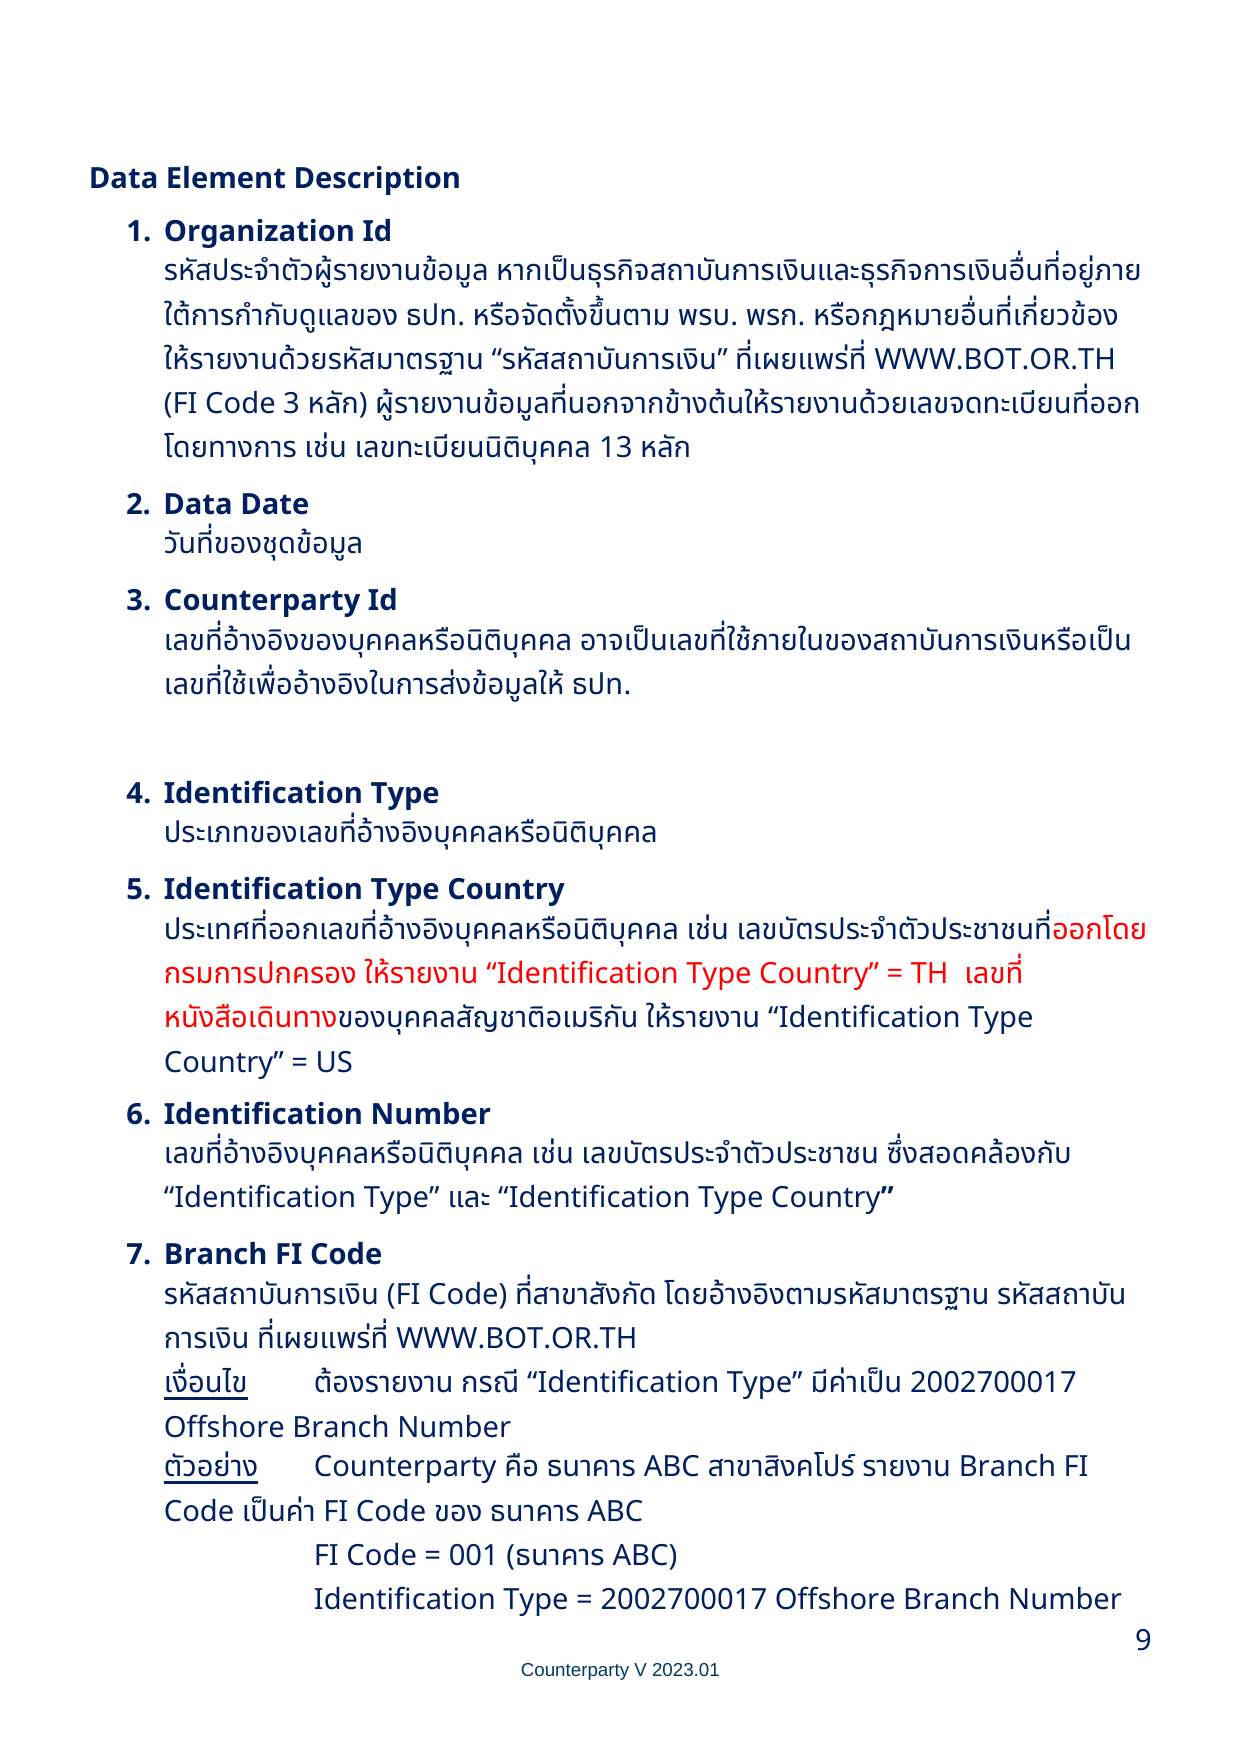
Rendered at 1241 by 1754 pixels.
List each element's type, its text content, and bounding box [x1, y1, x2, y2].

list วันที่ของชุดข้อมูล [164, 523, 1152, 567]
list Identification Type Country [126, 868, 1152, 908]
list Identification Number [126, 1093, 1152, 1133]
list รหัสสถาบันการเงิน (FI Code) ที่สาขาสังกัด โดยอ้างอิงตามรหัสมาตรฐาน รหัสสถาบันการเงิน ที่เผยแพร่ที่ WWW.BOT.OR.TH [164, 1273, 1152, 1362]
list เลขที่อ้างอิงของบุคคลหรือนิติบุคคล อาจเป็นเลขที่ใช้ภายในของสถาบันการเงินหรือเป็นเลขที่ใช้เพื่ออ้างอิงในการส่งข้อมูลให้ ธปท. [164, 619, 1152, 708]
text Data Element Description [89, 158, 1152, 197]
list เลขที่อ้างอิงบุคคลหรือนิติบุคคล เช่น เลขบัตรประจำตัวประชาชน ซึ่งสอดคล้องกับ “Identification Type” และ “Identification Type Country” [164, 1133, 1152, 1221]
text ตัวอย่าง Counterparty คือ ธนาคาร ABC สาขาสิงคโปร์ รายงาน Branch FI Code เป็นค่า FI Code ของ ธนาคาร ABC [164, 1446, 1152, 1534]
list ประเภทของเลขที่อ้างอิงบุคคลหรือนิติบุคคล [164, 812, 1152, 856]
list Organization Id [126, 210, 1152, 250]
text Identification Type = 2002700017 Offshore Branch Number [89, 1578, 1152, 1618]
list ประเทศที่ออกเลขที่อ้างอิงบุคคลหรือนิติบุคคล เช่น เลขบัตรประจำตัวประชาชนที่ออกโดยกรมการปกครอง ให้รายงาน “Identification Type Country” = TH เลขที่หนังสือเดินทางของบุคคลสัญชาติอเมริกัน ให้รายงาน “Identification Type Country” = US [164, 908, 1152, 1081]
list Counterparty Id [126, 579, 1152, 619]
list Data Date [126, 483, 1152, 523]
list Identification Type [126, 772, 1152, 812]
list เงื่อนไข ต้องรายงาน กรณี “Identification Type” มีค่าเป็น 2002700017 Offshore Branch Number [164, 1362, 1152, 1446]
list Branch FI Code [126, 1233, 1152, 1273]
list รหัสประจำตัวผู้รายงานข้อมูล หากเป็นธุรกิจสถาบันการเงินและธุรกิจการเงินอื่นที่อยู่ภายใต้การกำกับดูแลของ ธปท. หรือจัดตั้งขึ้นตาม พรบ. พรก. หรือกฎหมายอื่นที่เกี่ยวข้อง ให้รายงานด้วยรหัสมาตรฐาน “รหัสสถาบันการเงิน” ที่เผยแพร่ที่ www.bot.or.th (FI Code 3 หลัก) ผู้รายงานข้อมูลที่นอกจากข้างต้นให้รายงานด้วยเลขจดทะเบียนที่ออกโดยทางการ เช่น เลขทะเบียนนิติบุคคล 13 หลัก [164, 250, 1152, 471]
text FI Code = 001 (ธนาคาร ABC) [89, 1534, 1152, 1578]
